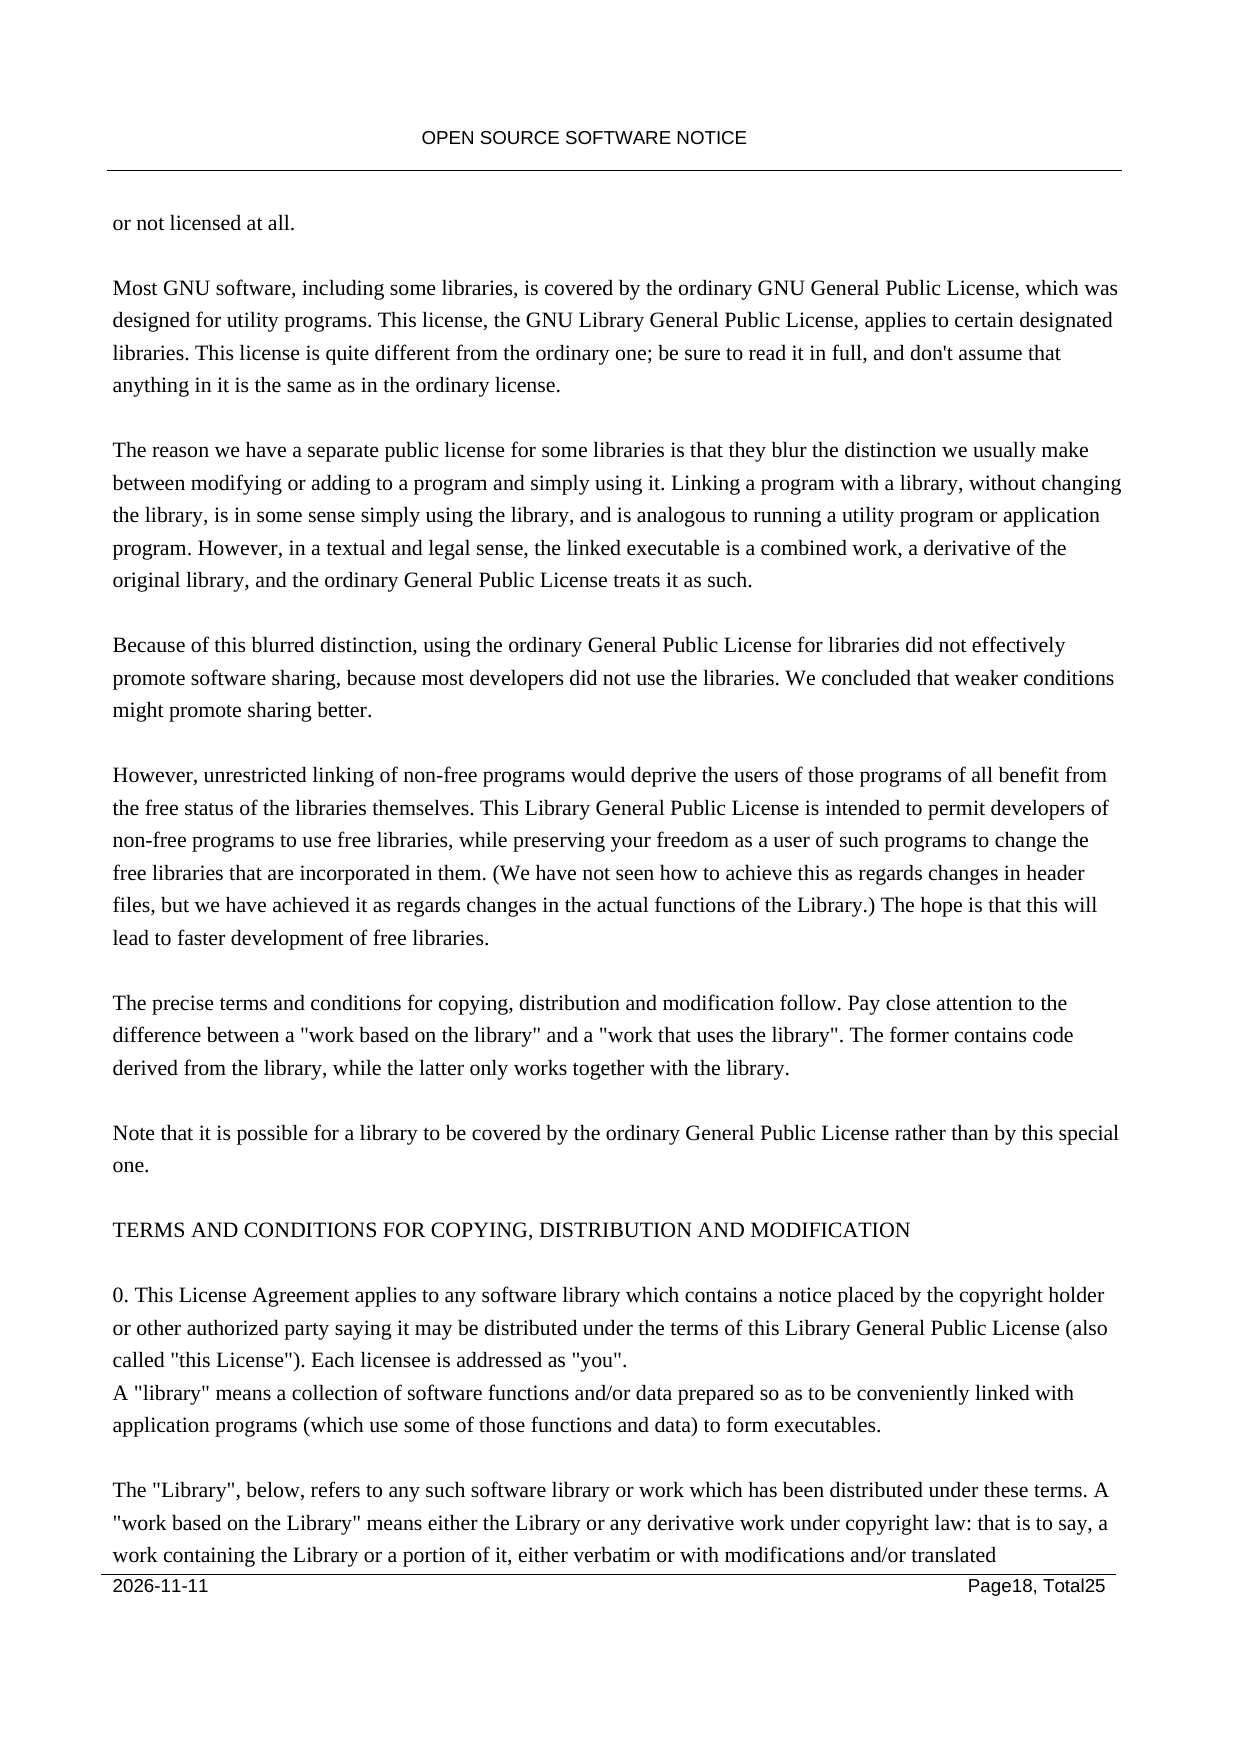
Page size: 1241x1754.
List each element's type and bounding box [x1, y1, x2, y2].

text [112, 206, 1128, 1571]
